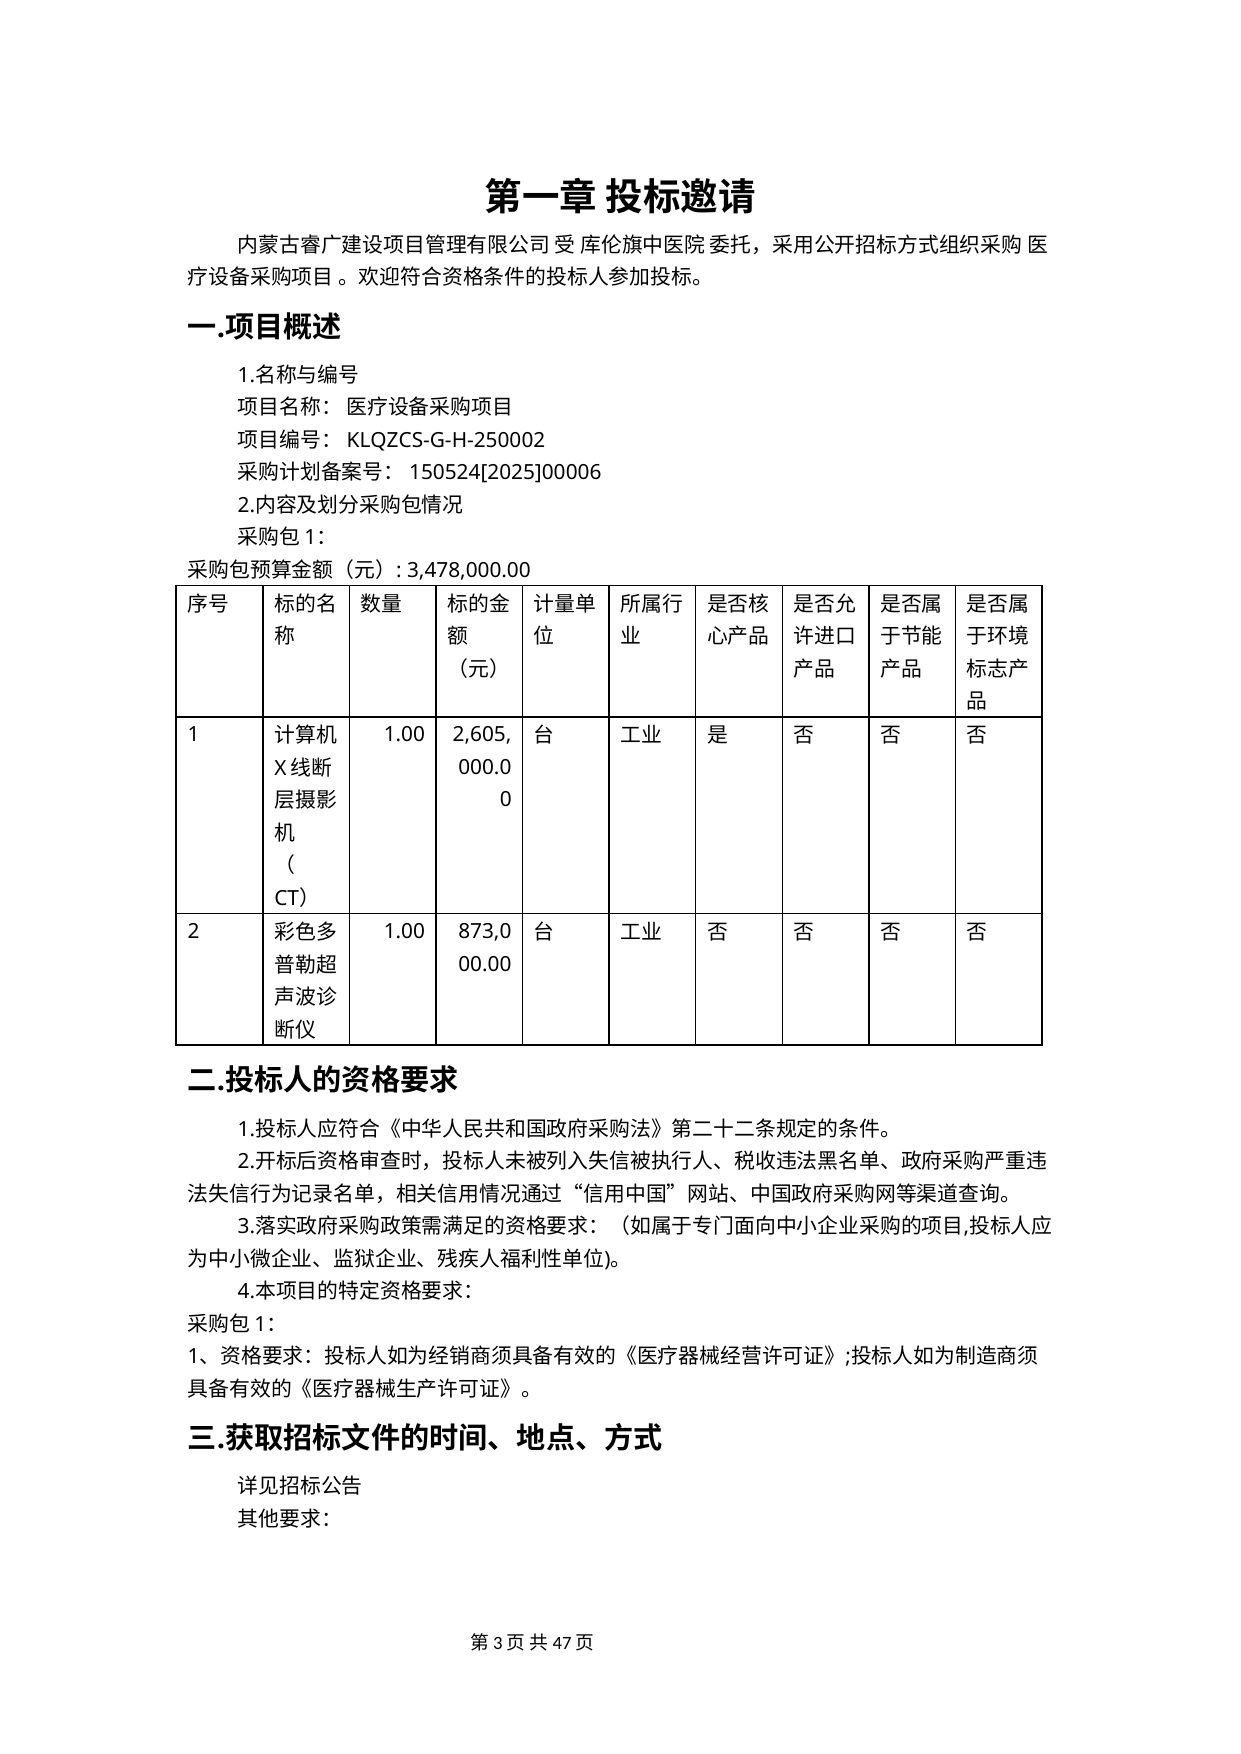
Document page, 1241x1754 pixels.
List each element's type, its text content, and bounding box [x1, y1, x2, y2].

table_cell 1 [177, 718, 262, 913]
text 1、资格要求：投标人如为经销商须具备有效的《医疗器械经营许可证》;投标人如为制造商须具备有效的《医疗器械生产许可证》。 [187, 1338, 1053, 1403]
text 2.内容及划分采购包情况 [187, 487, 1053, 519]
table_cell 工业 [610, 914, 695, 1044]
table_cell 否 [783, 718, 868, 913]
table_cell 否 [956, 914, 1041, 1044]
table_cell 873,000.00 [437, 914, 522, 1044]
text 内蒙古睿广建设项目管理有限公司 受 库伦旗中医院 委托，采用公开招标方式组织采购 医疗设备采购项目 。欢迎符合资格条件的投标人参加投标。 [187, 227, 1053, 292]
text 第一章 投标邀请 [187, 162, 1053, 227]
table_cell 否 [870, 914, 955, 1044]
table_header 标的金额 （元） [437, 586, 522, 716]
table_cell 台 [523, 718, 608, 913]
text 1.名称与编号 [187, 357, 1053, 389]
text 采购包预算金额（元）: 3,478,000.00 [187, 552, 1053, 584]
table_cell 否 [870, 718, 955, 913]
text 其他要求： [187, 1501, 1053, 1533]
table_header 是否允许进口产品 [783, 586, 868, 716]
table_header 是否核心产品 [696, 586, 782, 716]
text 4.本项目的特定资格要求： [187, 1273, 1053, 1306]
table_cell 工业 [610, 718, 695, 913]
table_cell 1.00 [350, 914, 435, 1044]
text 采购包1： [187, 519, 1053, 552]
table_header 是否属于环境标志产品 [956, 586, 1041, 716]
text 三.获取招标文件的时间、地点、方式 [187, 1403, 1053, 1468]
table_header 所属行业 [610, 586, 695, 716]
text 项目编号： KLQZCS-G-H-250002 [187, 422, 1053, 454]
text 采购计划备案号： 150524[2025]00006 [187, 454, 1053, 487]
text 项目名称： 医疗设备采购项目 [187, 389, 1053, 422]
table_cell 2 [177, 914, 262, 1044]
text 3.落实政府采购政策需满足的资格要求：（如属于专门面向中小企业采购的项目,投标人应为中小微企业、监狱企业、残疾人福利性单位)。 [187, 1208, 1053, 1273]
table_header 计量单位 [523, 586, 608, 716]
table_cell 是 [696, 718, 782, 913]
text 1.投标人应符合《中华人民共和国政府采购法》第二十二条规定的条件。 [187, 1111, 1053, 1143]
table_cell 2,605,000.00 [437, 718, 522, 913]
table_header 是否属于节能产品 [870, 586, 955, 716]
table_cell 否 [783, 914, 868, 1044]
table_cell 否 [956, 718, 1041, 913]
table_cell 计算机X线断层摄影机（CT） [264, 718, 349, 913]
table_cell 彩色多普勒超声波诊断仪 [264, 914, 349, 1044]
table_header 数量 [350, 586, 435, 716]
text 2.开标后资格审查时，投标人未被列入失信被执行人、税收违法黑名单、政府采购严重违法失信行为记录名单，相关信用情况通过“信用中国”网站、中国政府采购网等渠道查询。 [187, 1143, 1053, 1208]
text 采购包1： [187, 1306, 1053, 1338]
text 一.项目概述 [187, 292, 1053, 357]
table_cell 否 [696, 914, 782, 1044]
table_header 序号 [177, 586, 262, 716]
text 详见招标公告 [187, 1468, 1053, 1501]
table_cell 1.00 [350, 718, 435, 913]
table_header 标的名称 [264, 586, 349, 716]
table_cell 台 [523, 914, 608, 1044]
text 二.投标人的资格要求 [187, 1046, 1053, 1111]
